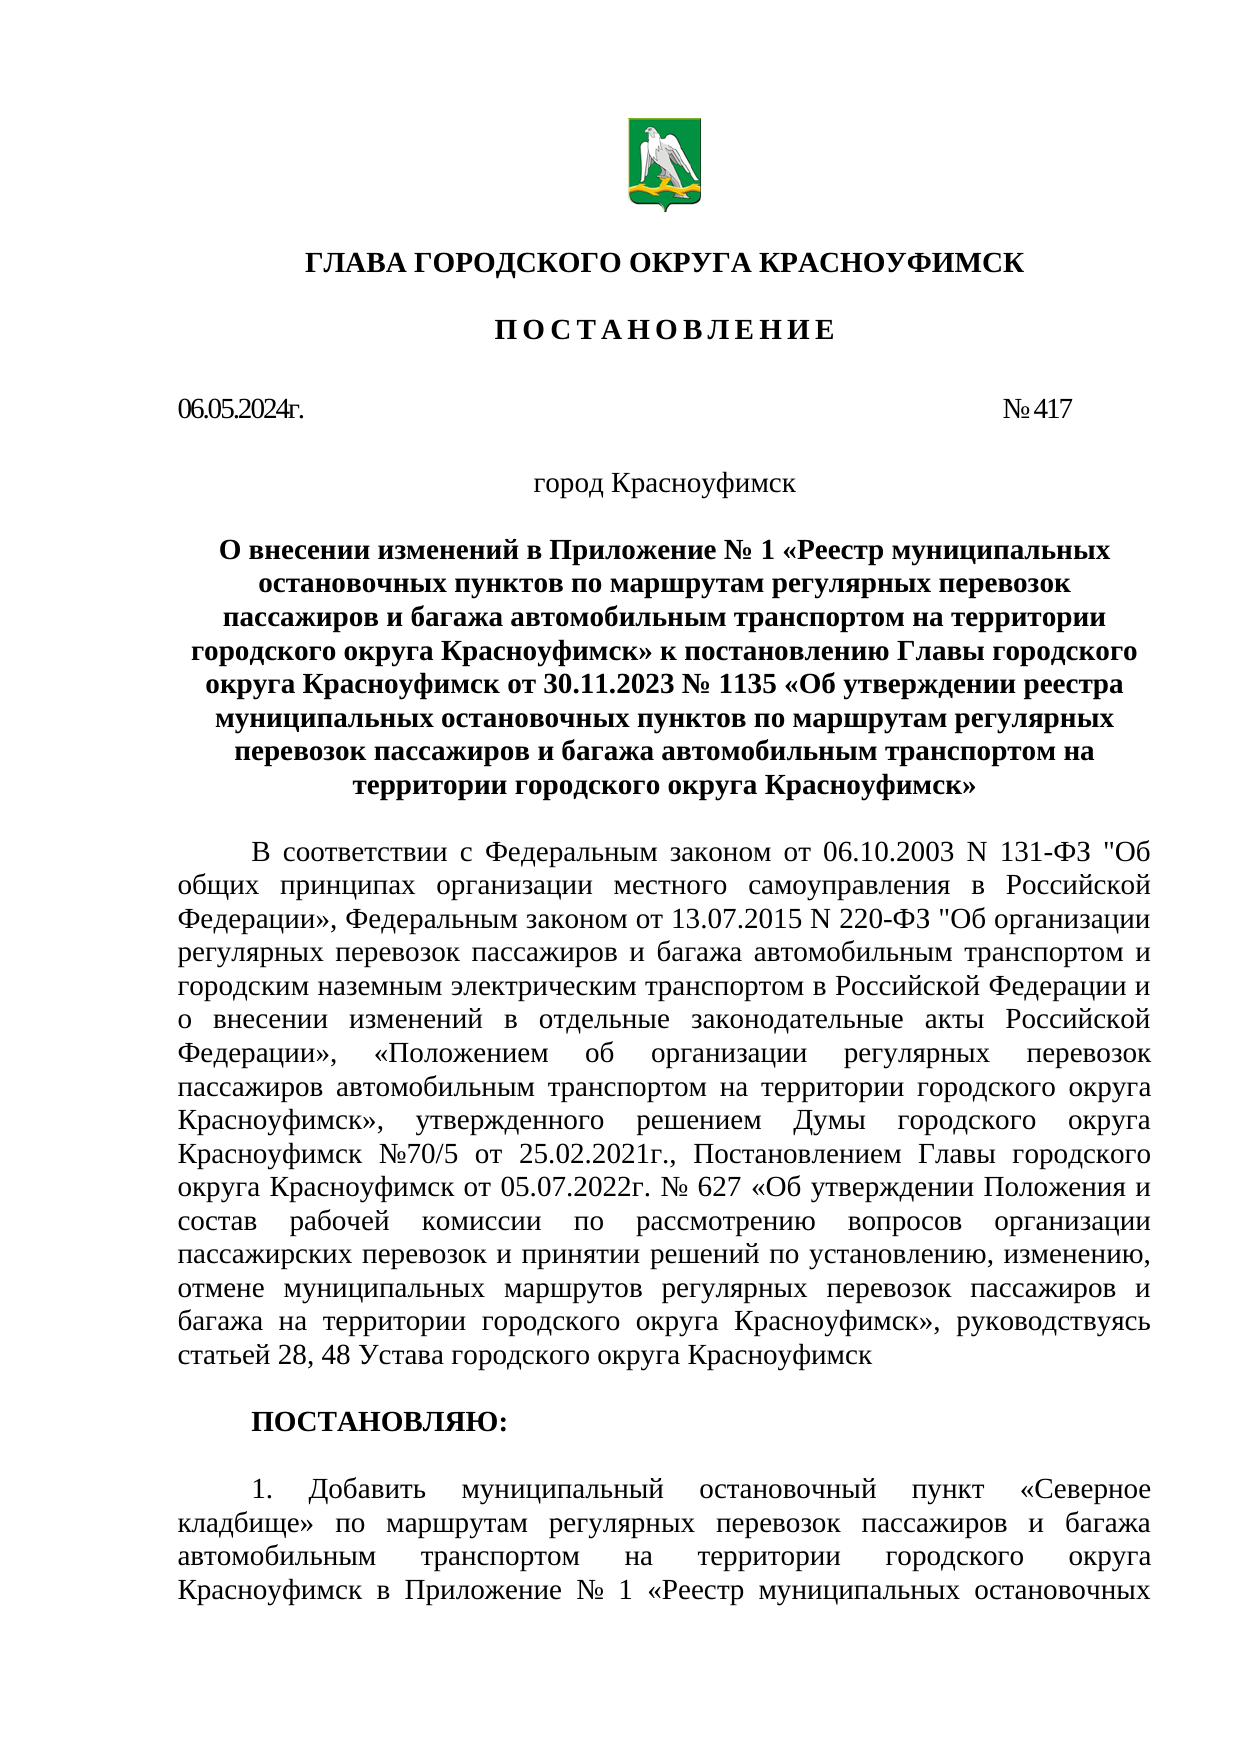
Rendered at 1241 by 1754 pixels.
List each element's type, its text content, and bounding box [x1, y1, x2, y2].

text город Красноуфимск [177, 465, 1152, 498]
text О внесении изменений в Приложение № 1 «Реестр муниципальных остановочных пунктов по маршрутам регулярных перевозок пассажиров и багажа автомобильным транспортом на территории городского округа Красноуфимск» к постановлению Главы городского округа Красноуфимск от 30.11.2023 № 1135 «Об утверждении реестра муниципальных остановочных пунктов по маршрутам регулярных перевозок пассажиров и багажа автомобильным транспортом на территории городского округа Красноуфимск» [177, 532, 1152, 800]
text 06.05.2024г. № 417 [177, 392, 1152, 425]
text В соответствии с Федеральным законом от 06.10.2003 N 131-ФЗ "Об общих принципах организации местного самоуправления в Российской Федерации», Федеральным законом от 13.07.2015 N 220-ФЗ "Об организации регулярных перевозок пассажиров и багажа автомобильным транспортом и городским наземным электрическим транспортом в Российской Федерации и о внесении изменений в отдельные законодательные акты Российской Федерации», «Положением об организации регулярных перевозок пассажиров автомобильным транспортом на территории городского округа Красноуфимск», утвержденного решением Думы городского округа Красноуфимск №70/5 от 25.02.2021г., Постановлением Главы городского округа Красноуфимск от 05.07.2022г. № 627 «Об утверждении Положения и состав рабочей комиссии по рассмотрению вопросов организации пассажирских перевозок и принятии решений по установлению, изменению, отмене муниципальных маршрутов регулярных перевозок пассажиров и багажа на территории городского округа Красноуфимск», руководствуясь статьей 28, 48 Устава городского округа Красноуфимск [177, 834, 1152, 1371]
text ПОСТАНОВЛЕНИЕ [177, 312, 1152, 346]
picture [628, 118, 701, 212]
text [177, 1471, 1152, 1605]
text ГЛАВА ГОРОДСКОГО ОКРУГА КРАСНОУФИМСК [177, 245, 1152, 278]
text ПОСТАНОВЛЯЮ: [177, 1404, 1152, 1438]
